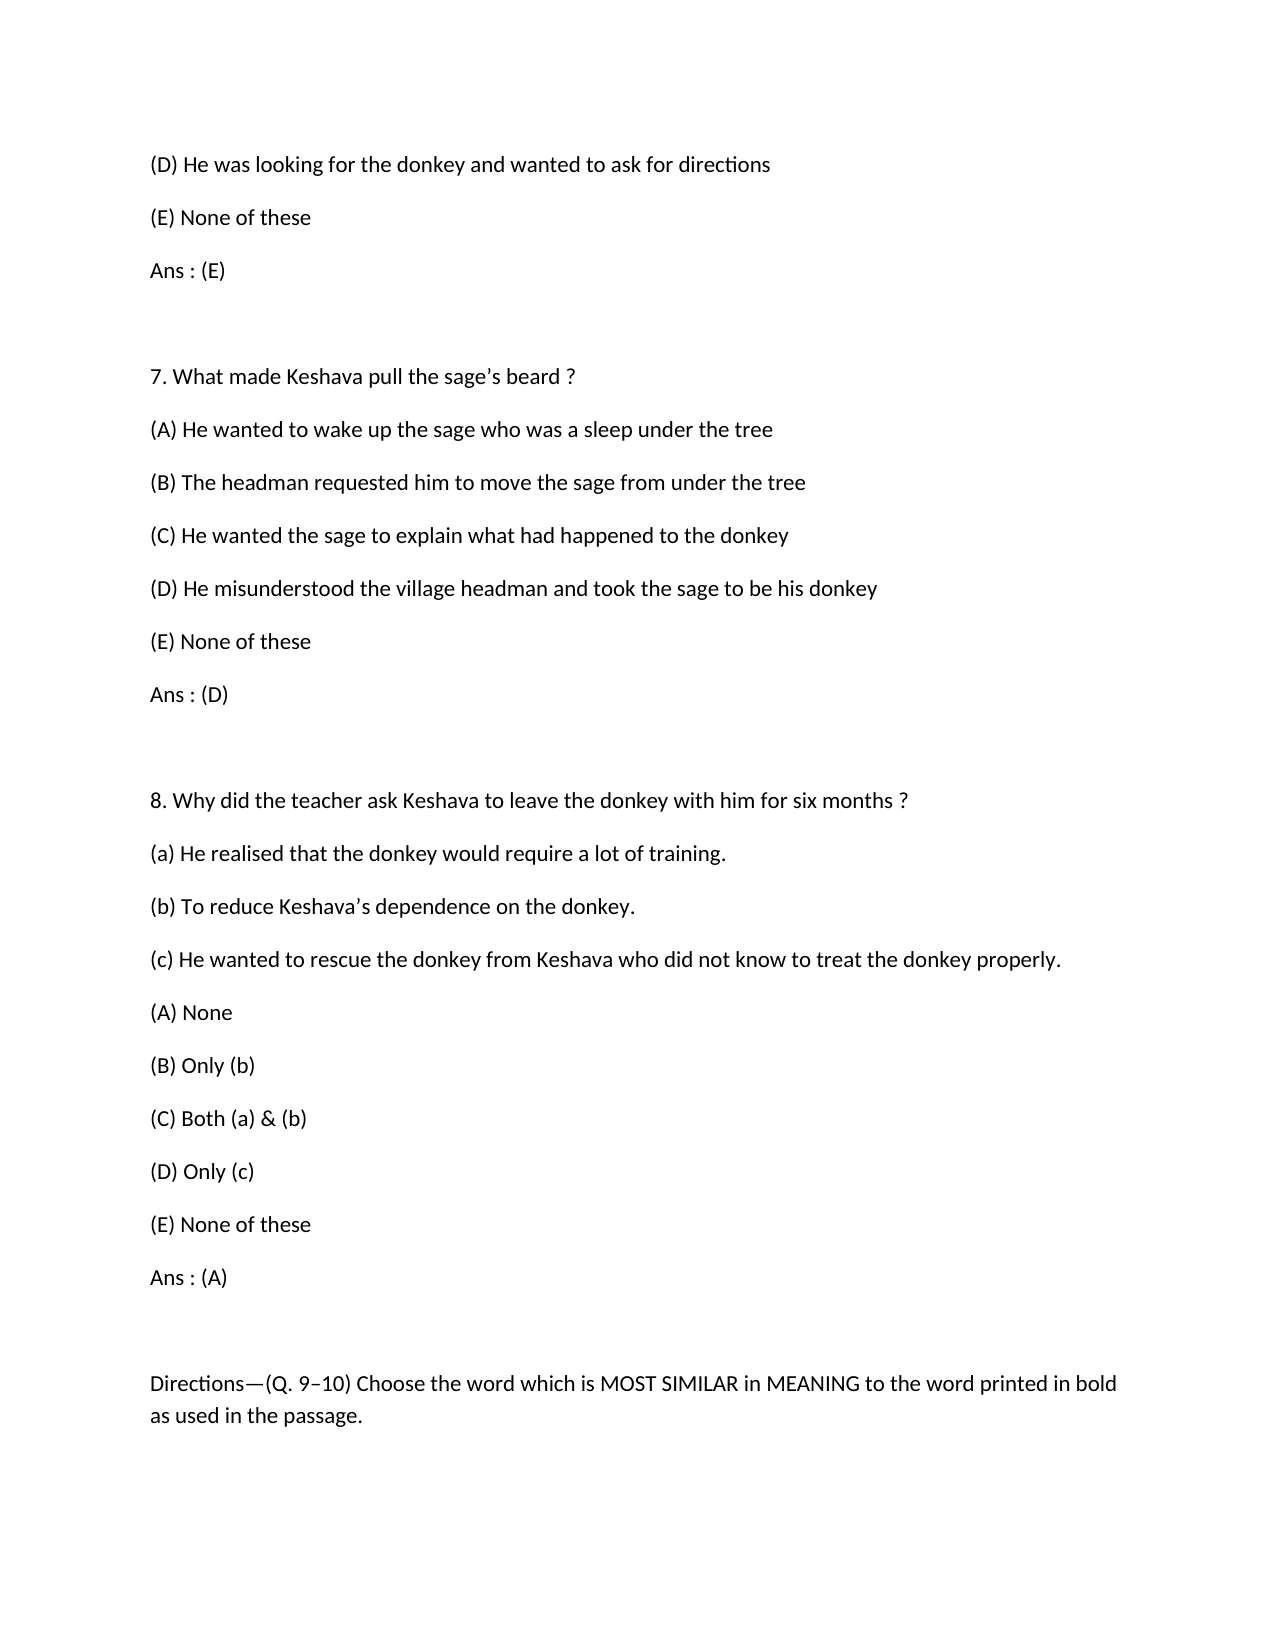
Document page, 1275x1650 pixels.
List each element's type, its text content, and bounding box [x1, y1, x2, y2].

text 7. What made Keshava pull the sage’s beard ? [150, 362, 1125, 390]
text 8. Why did the teacher ask Keshava to leave the donkey with him for six months ? [150, 786, 1125, 814]
text Ans : (D) [150, 680, 1125, 708]
text (c) He wanted to rescue the donkey from Keshava who did not know to treat the donkey properly. [150, 945, 1125, 973]
text (b) To reduce Keshava’s dependence on the donkey. [150, 892, 1125, 920]
text (D) Only (c) [150, 1157, 1125, 1185]
text (E) None of these [150, 1210, 1125, 1238]
text (D) He was looking for the donkey and wanted to ask for directions [150, 150, 1125, 178]
text (A) He wanted to wake up the sage who was a sleep under the tree [150, 415, 1125, 443]
text Ans : (A) [150, 1263, 1125, 1291]
text (a) He realised that the donkey would require a lot of training. [150, 839, 1125, 867]
text (C) Both (a) & (b) [150, 1104, 1125, 1132]
text Directions—(Q. 9–10) Choose the word which is MOST SIMILAR in MEANING to the word printed in bold as used in the passage. [150, 1369, 1125, 1430]
text (E) None of these [150, 627, 1125, 655]
text (E) None of these [150, 203, 1125, 231]
text Ans : (E) [150, 256, 1125, 284]
text (A) None [150, 998, 1125, 1026]
text (D) He misunderstood the village headman and took the sage to be his donkey [150, 574, 1125, 602]
text (C) He wanted the sage to explain what had happened to the donkey [150, 521, 1125, 549]
text (B) Only (b) [150, 1051, 1125, 1079]
text (B) The headman requested him to move the sage from under the tree [150, 468, 1125, 496]
